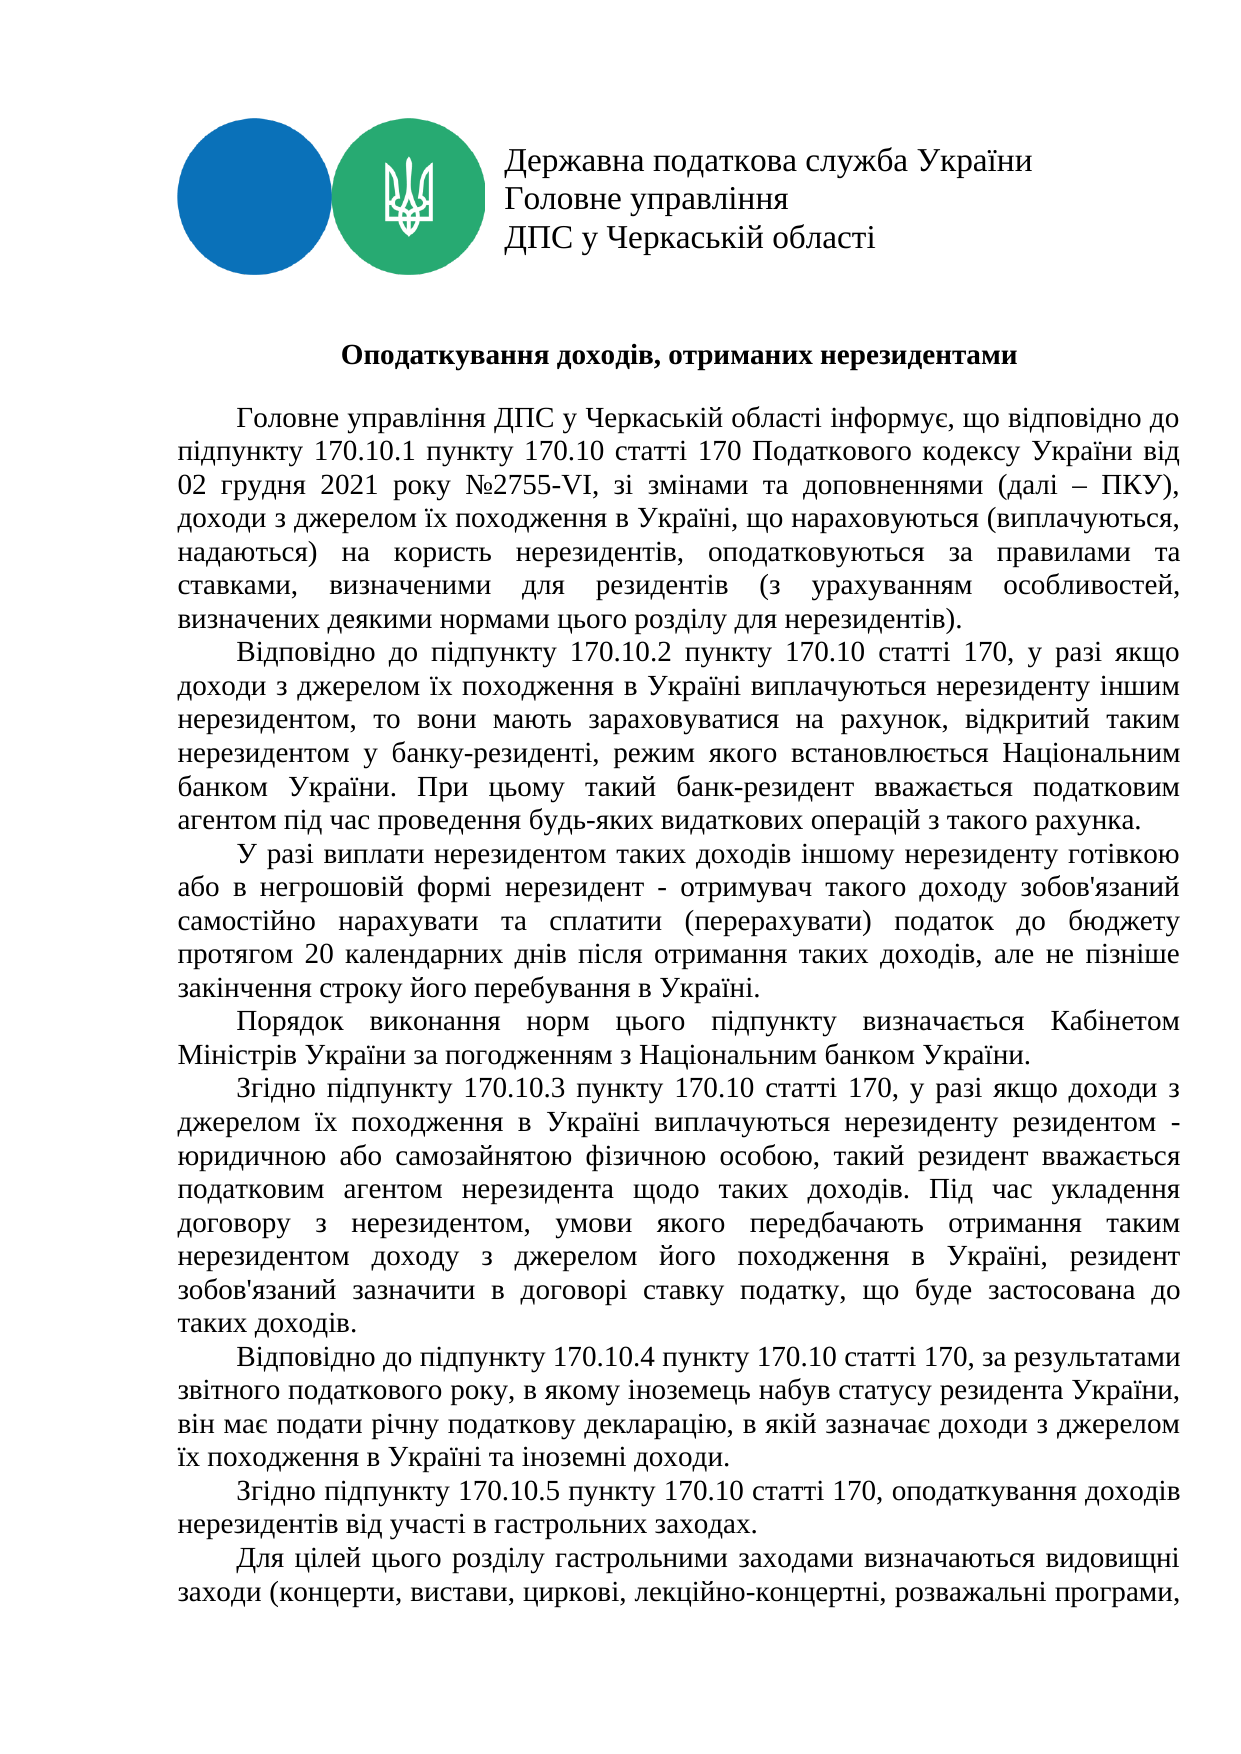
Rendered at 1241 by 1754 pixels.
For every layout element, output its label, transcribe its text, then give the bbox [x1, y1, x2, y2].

text Оподаткування доходів, отриманих нерезидентами [177, 337, 1181, 371]
text Головне управління ДПС у Черкаській області інформує, що відповідно до підпункту 170.10.1 пункту 170.10 статті 170 Податкового кодексу України від 02 грудня 2021 року №2755-VI, зі змінами та доповненнями (далі – ПКУ), доходи з джерелом їх походження в Україні, що нараховуються (виплачуються, надаються) на користь нерезидентів, оподатковуються за правилами та ставками, визначеними для резидентів (з урахуванням особливостей, визначених деякими нормами цього розділу для нерезидентів). [177, 400, 1181, 634]
text Відповідно до підпункту 170.10.2 пункту 170.10 статті 170, у разі якщо доходи з джерелом їх походження в Україні виплачуються нерезиденту іншим нерезидентом, то вони мають зараховуватися на рахунок, відкритий таким нерезидентом у банку-резиденті, режим якого встановлюється Національним банком України. При цьому такий банк-резидент вважається податковим агентом під час проведення будь-яких видаткових операцій з такого рахунка. [177, 634, 1181, 836]
text Відповідно до підпункту 170.10.4 пункту 170.10 статті 170, за результатами звітного податкового року, в якому іноземець набув статусу резидента України, він має подати річну податкову декларацію, в якій зазначає доходи з джерелом їх походження в Україні та іноземні доходи. [177, 1339, 1181, 1473]
text У разі виплати нерезидентом таких доходів іншому нерезиденту готівкою або в негрошовій формі нерезидент - отримувач такого доходу зобов'язаний самостійно нарахувати та сплатити (перерахувати) податок до бюджету протягом 20 календарних днів після отримання таких доходів, але не пізніше закінчення строку його перебування в Україні. [177, 836, 1181, 1003]
text Згідно підпункту 170.10.5 пункту 170.10 статті 170, оподаткування доходів нерезидентів від участі в гастрольних заходах. [177, 1473, 1181, 1540]
text Згідно підпункту 170.10.3 пункту 170.10 статті 170, у разі якщо доходи з джерелом їх походження в Україні виплачуються нерезиденту резидентом - юридичною або самозайнятою фізичною особою, такий резидент вважається податковим агентом нерезидента щодо таких доходів. Під час укладення договору з нерезидентом, умови якого передбачають отримання таким нерезидентом доходу з джерелом його походження в Україні, резидент зобов'язаний зазначити в договорі ставку податку, що буде застосована до таких доходів. [177, 1071, 1181, 1339]
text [177, 1540, 1181, 1607]
text Порядок виконання норм цього підпункту визначається Кабінетом Міністрів України за погодженням з Національним банком України. [177, 1003, 1181, 1071]
picture [177, 118, 485, 275]
